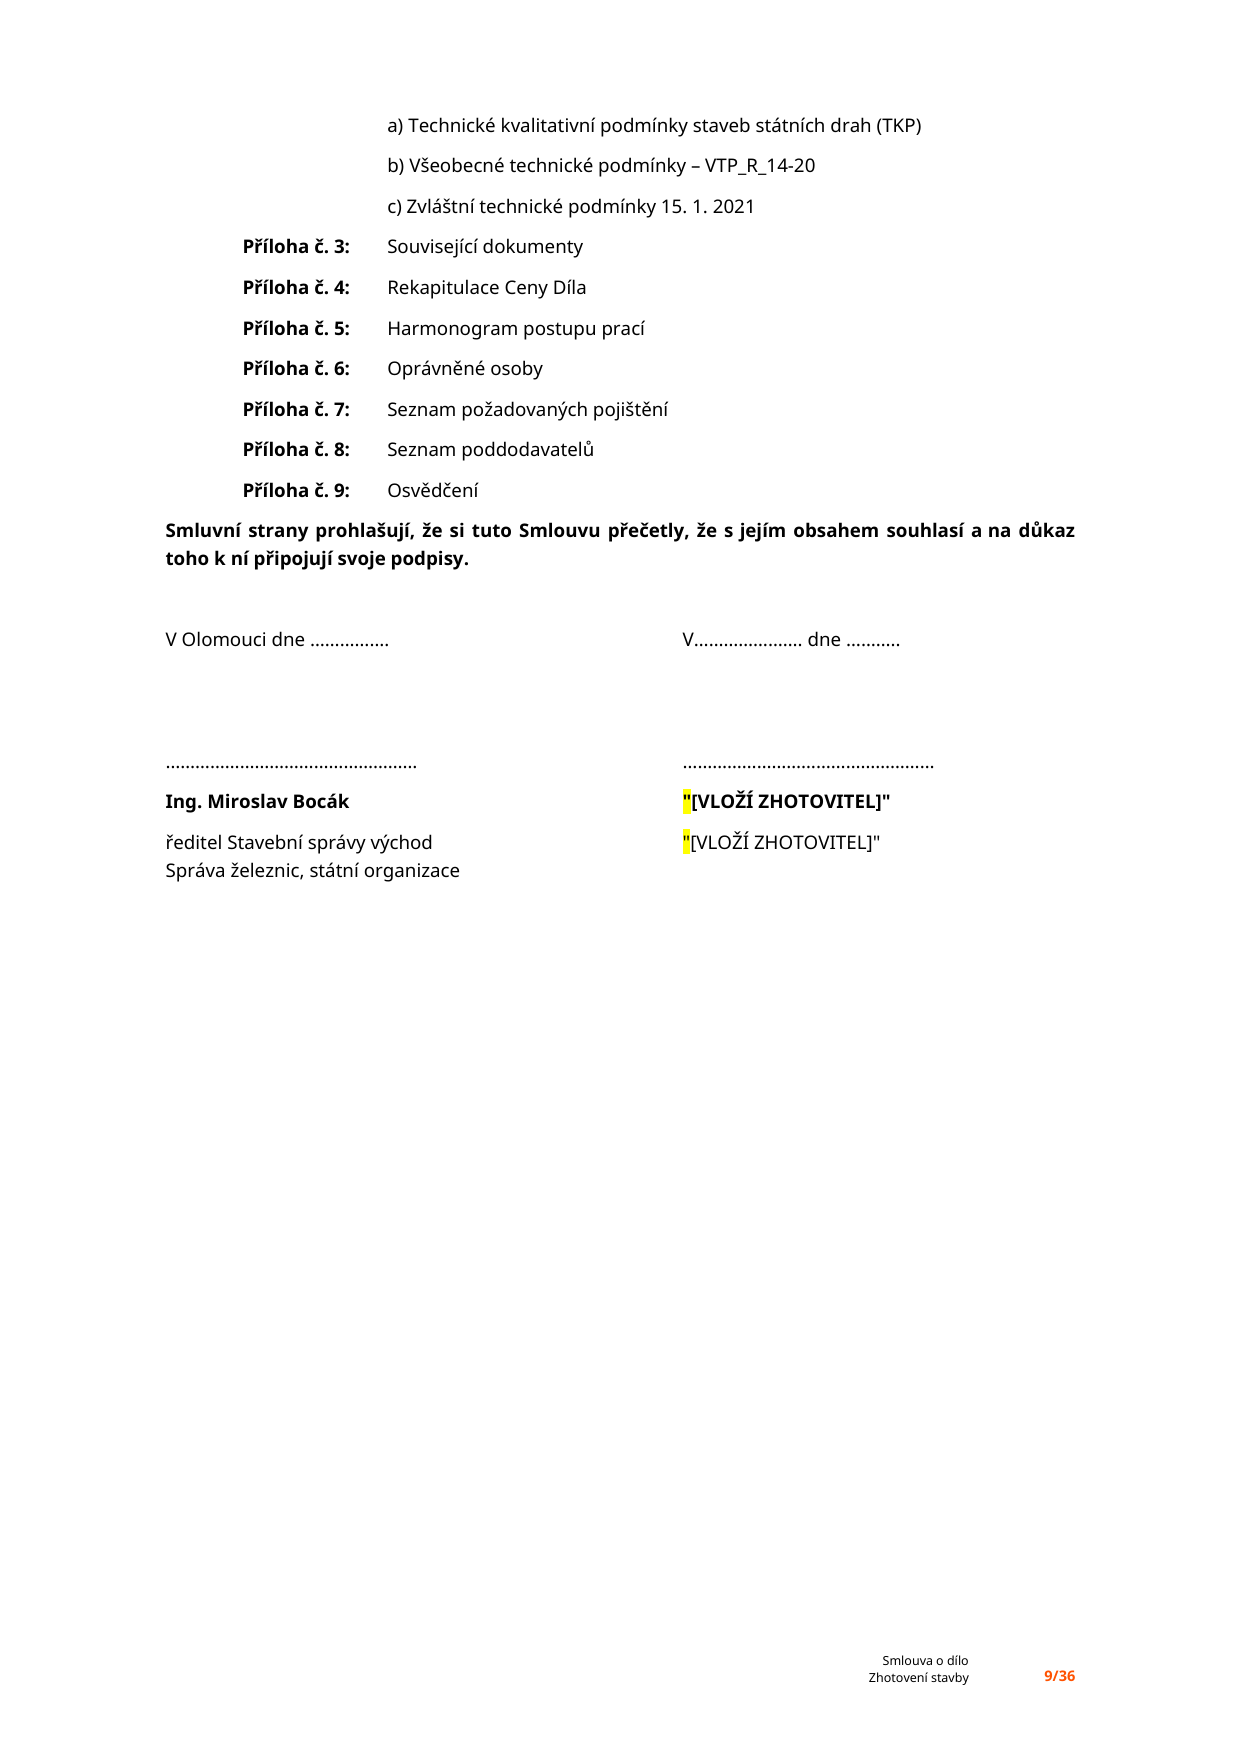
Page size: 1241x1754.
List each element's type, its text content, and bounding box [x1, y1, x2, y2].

text Příloha č. 3: Související dokumenty [242, 234, 1075, 259]
text Příloha č. 6: Oprávněné osoby [242, 355, 1075, 381]
text Příloha č. 4: Rekapitulace Ceny Díla [242, 274, 1075, 300]
text a) Technické kvalitativní podmínky staveb státních drah (TKP) [387, 112, 1075, 138]
text ředitel Stavební správy východ [690, 829, 1075, 854]
text Příloha č. 5: Harmonogram postupu prací [242, 315, 1075, 340]
text Příloha č. 9: Osvědčení [242, 477, 1075, 502]
text …………………………………………… …………………………………………… [165, 748, 1075, 773]
text Smluvní strany prohlašují, že si tuto Smlouvu přečetly, že s jejím obsahem souhlasí a na důkaz toho k ní připojují svoje podpisy. [165, 517, 1075, 571]
text c) Zvláštní technické podmínky 15. 1. 2021 [387, 193, 1075, 219]
text Příloha č. 8: Seznam poddodavatelů [242, 436, 1075, 462]
text ředitel Stavební správy východ [165, 829, 683, 854]
text Správa železnic, státní organizace [165, 857, 1075, 883]
text Příloha č. 7: Seznam požadovaných pojištění [242, 396, 1075, 421]
text b) Všeobecné technické podmínky – VTP_R_14-20 [387, 153, 1075, 178]
text Ing. Miroslav Bocák [165, 788, 1075, 814]
text V Olomouci dne ……………. V…………………. dne ……….. [165, 626, 1075, 652]
